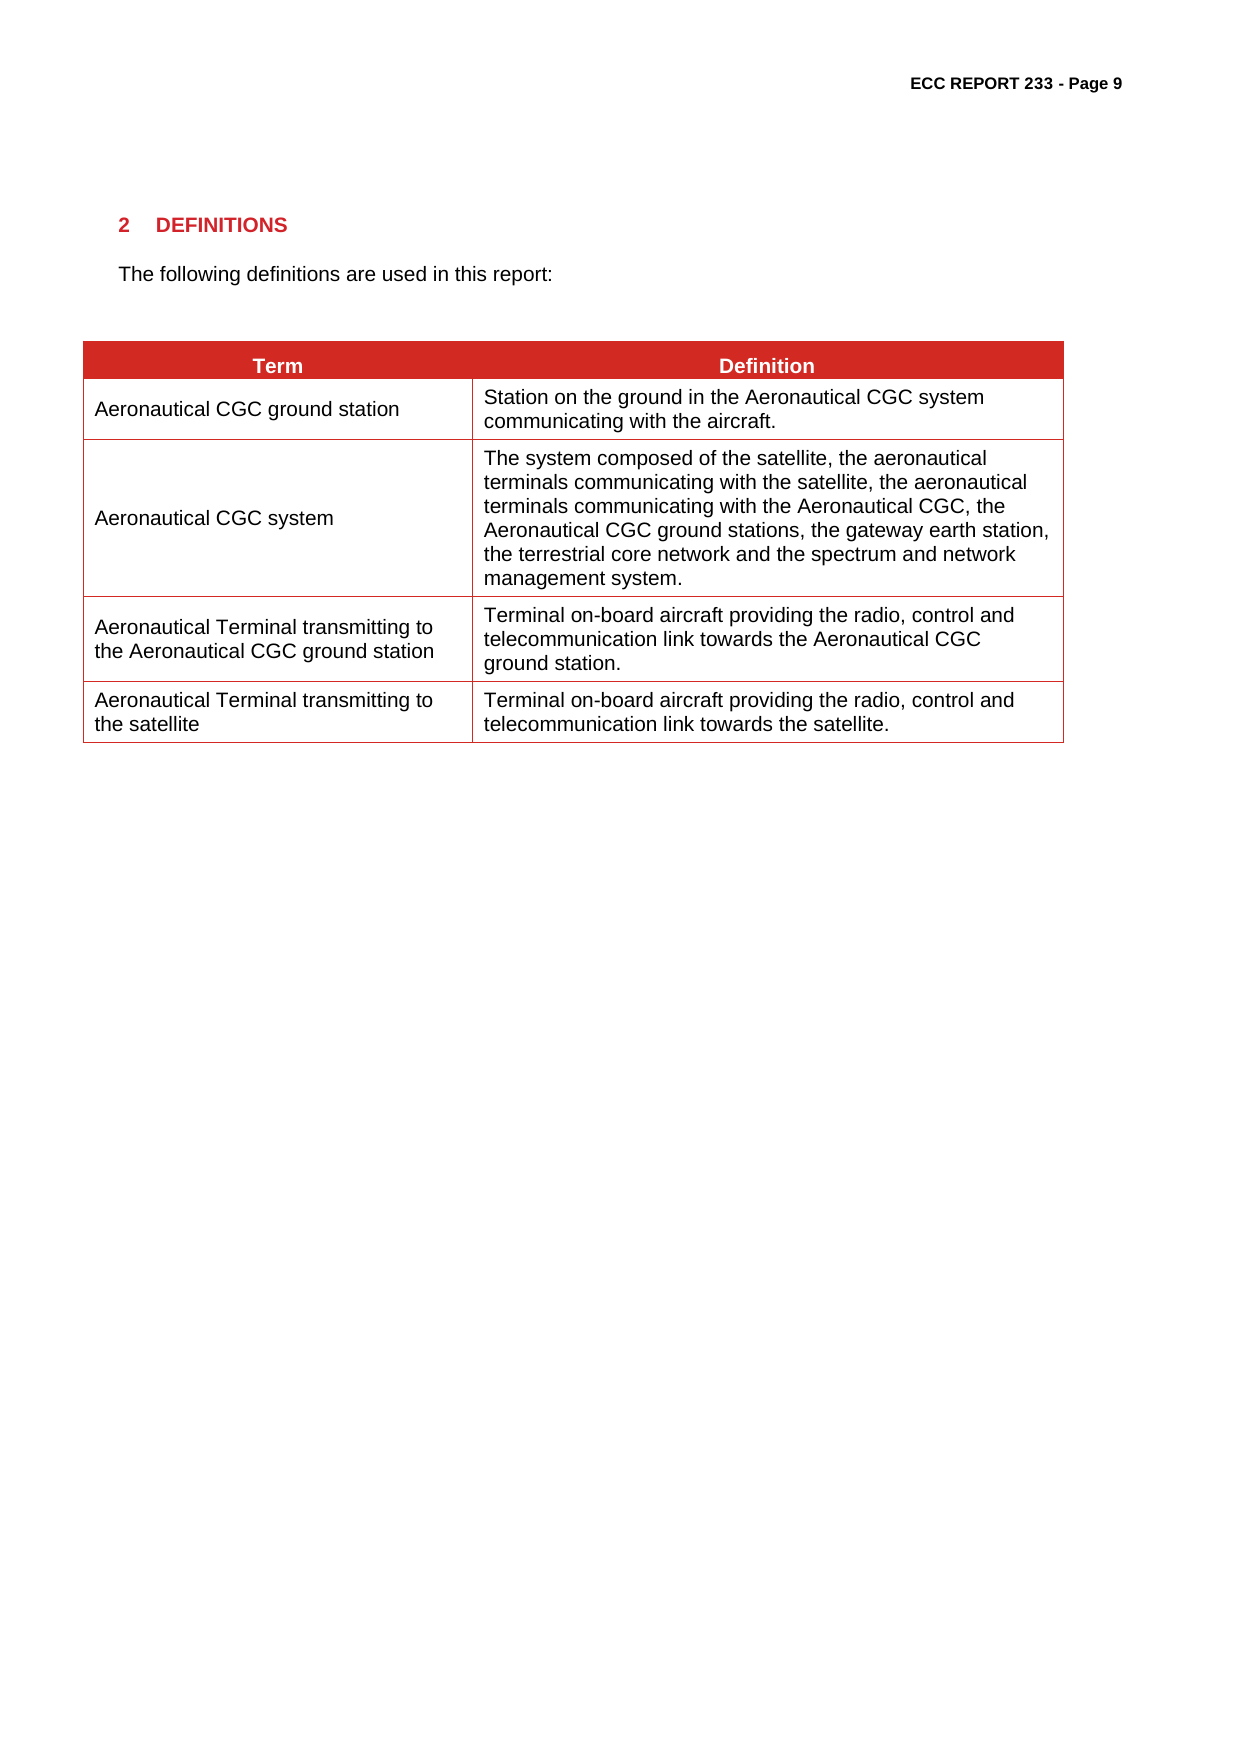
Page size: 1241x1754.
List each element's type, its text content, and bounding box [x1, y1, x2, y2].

table_header Term [84, 342, 472, 378]
subtitle DEFINITIONS [118, 212, 1122, 236]
table_cell Aeronautical CGC system [84, 440, 472, 596]
text The following definitions are used in this report: [118, 261, 1122, 285]
table_cell Terminal on-board aircraft providing the radio, control and telecommunication link towards the Aeronautical CGC ground station. [473, 597, 1063, 681]
table_cell Station on the ground in the Aeronautical CGC system communicating with the aircraft. [473, 379, 1063, 439]
table_cell The system composed of the satellite, the aeronautical terminals communicating with the satellite, the aeronautical terminals communicating with the Aeronautical CGC, the Aeronautical CGC ground stations, the gateway earth station, the terrestrial core network and the spectrum and network management system. [473, 440, 1063, 596]
table_cell Terminal on-board aircraft providing the radio, control and telecommunication link towards the satellite. [473, 682, 1063, 742]
table_cell Aeronautical Terminal transmitting to the Aeronautical CGC ground station [84, 597, 472, 681]
table_cell Aeronautical Terminal transmitting to the satellite [84, 682, 472, 742]
table_header Definition [473, 342, 1063, 378]
table_cell Aeronautical CGC ground station [84, 379, 472, 439]
